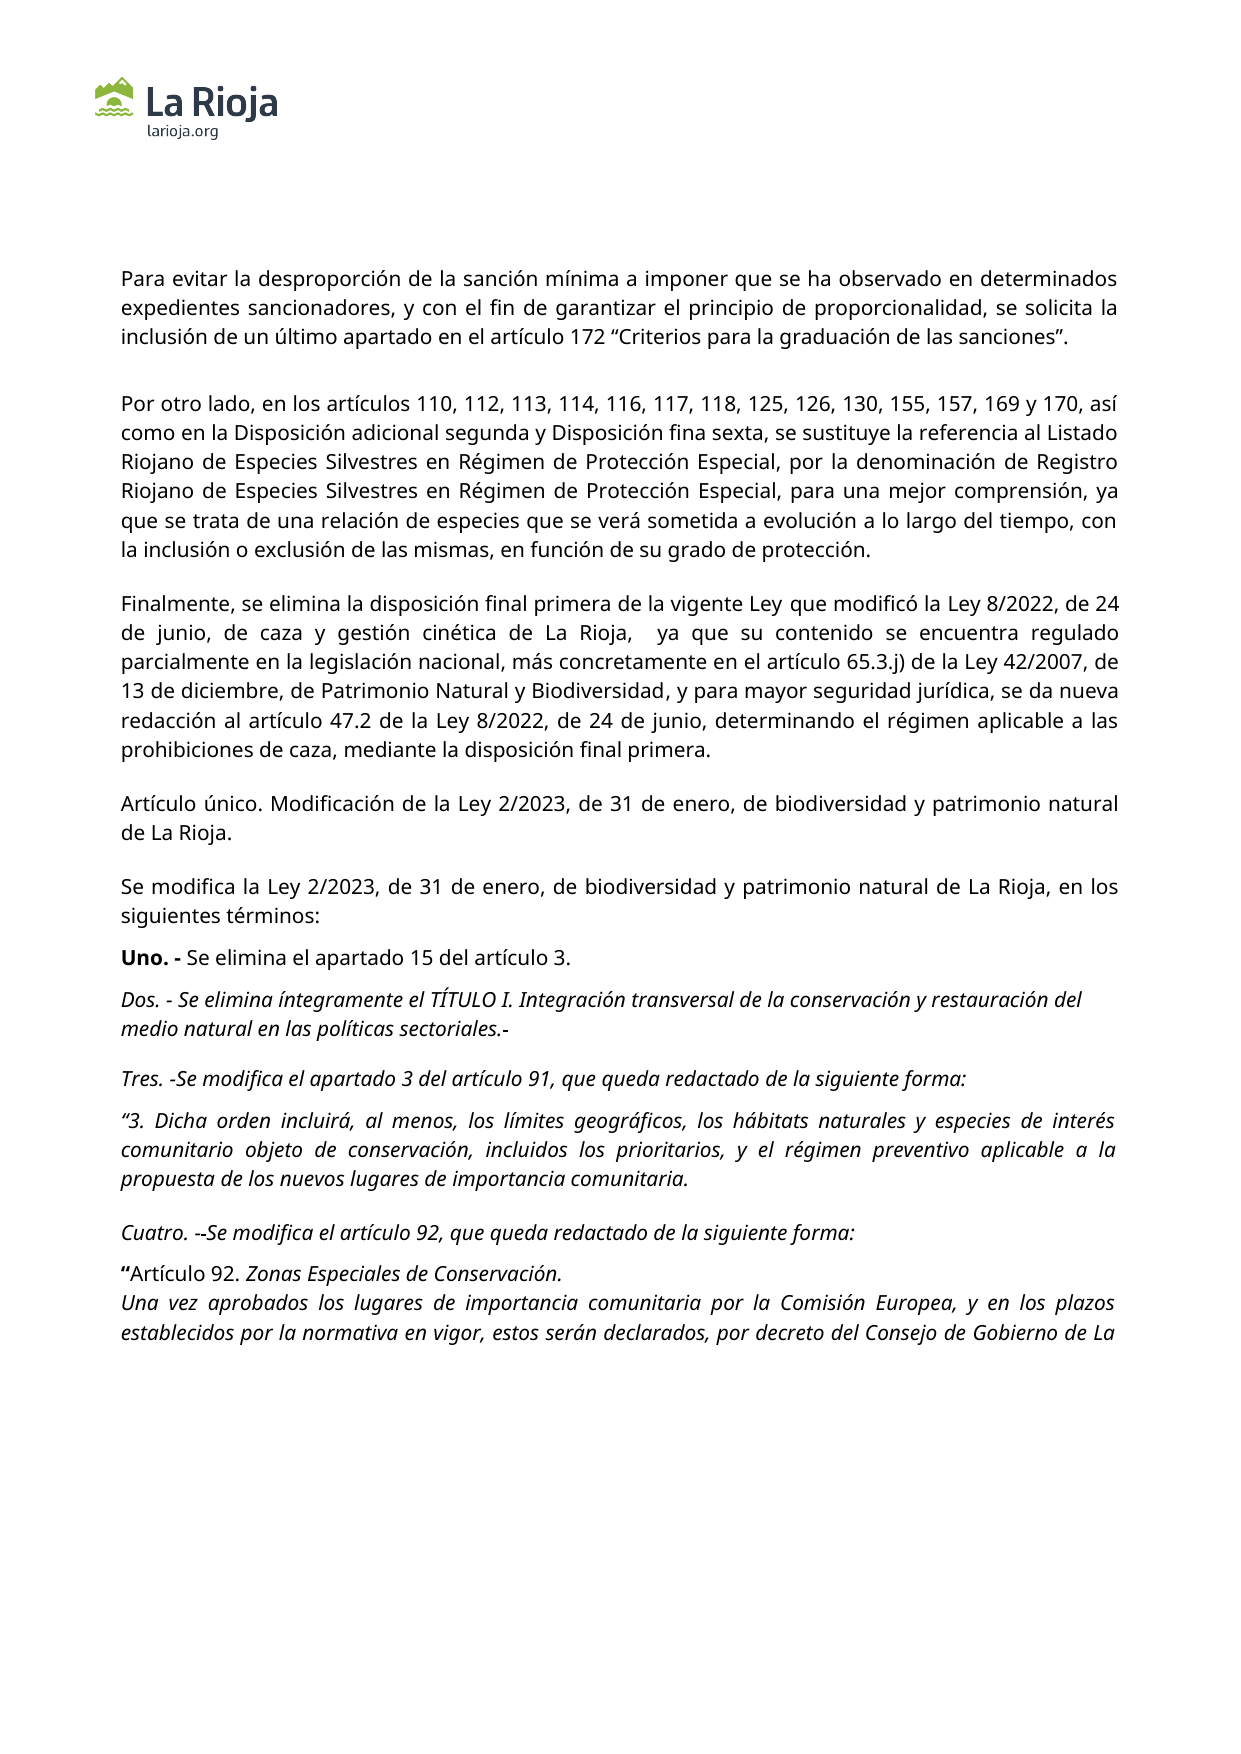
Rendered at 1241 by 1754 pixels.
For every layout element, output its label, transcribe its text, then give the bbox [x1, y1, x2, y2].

text Uno. - Se elimina el apartado 15 del artículo 3. [121, 942, 1120, 971]
text Finalmente, se elimina la disposición final primera de la vigente Ley que modificó la Ley 8/2022, de 24 de junio, de caza y gestión cinética de La Rioja, ya que su contenido se encuentra regulado parcialmente en la legislación nacional, más concretamente en el artículo 65.3.j) de la Ley 42/2007, de 13 de diciembre, de Patrimonio Natural y Biodiversidad, y para mayor seguridad jurídica, se da nueva redacción al artículo 47.2 de la Ley 8/2022, de 24 de junio, determinando el régimen aplicable a las prohibiciones de caza, mediante la disposición final primera. [121, 588, 1120, 763]
picture [2, 0, 1241, 235]
subtitle Tres. -Se modifica el apartado 3 del artículo 91, que queda redactado de la siguiente forma: [121, 1063, 1120, 1092]
text Por otro lado, en los artículos 110, 112, 113, 114, 116, 117, 118, 125, 126, 130, 155, 157, 169 y 170, así como en la Disposición adicional segunda y Disposición fina sexta, se sustituye la referencia al Listado Riojano de Especies Silvestres en Régimen de Protección Especial, por la denominación de Registro Riojano de Especies Silvestres en Régimen de Protección Especial, para una mejor comprensión, ya que se trata de una relación de especies que se verá sometida a evolución a lo largo del tiempo, con la inclusión o exclusión de las mismas, en función de su grado de protección. [121, 388, 1120, 563]
text Para evitar la desproporción de la sanción mínima a imponer que se ha observado en determinados expedientes sancionadores, y con el fin de garantizar el principio de proporcionalidad, se solicita la inclusión de un último apartado en el artículo 172 “Criterios para la graduación de las sanciones”. [121, 263, 1120, 351]
text “3. Dicha orden incluirá, al menos, los límites geográficos, los hábitats naturales y especies de interés comunitario objeto de conservación, incluidos los prioritarios, y el régimen preventivo aplicable a la propuesta de los nuevos lugares de importancia comunitaria. [121, 1105, 1120, 1192]
subtitle Dos. - Se elimina íntegramente el TÍTULO I. Integración transversal de la conservación y restauración del medio natural en las políticas sectoriales. [121, 984, 1120, 1042]
text Se modifica la Ley 2/2023, de 31 de enero, de biodiversidad y patrimonio natural de La Rioja, en los siguientes términos: [121, 871, 1120, 930]
subtitle Cuatro. - Se modifica el artículo 92, que queda redactado de la siguiente forma: [121, 1217, 1120, 1246]
text Artículo único. Modificación de la Ley 2/2023, de 31 de enero, de biodiversidad y patrimonio natural de La Rioja. [121, 788, 1120, 846]
text “Artículo 92. Zonas Especiales de Conservación. [121, 1259, 1120, 1287]
